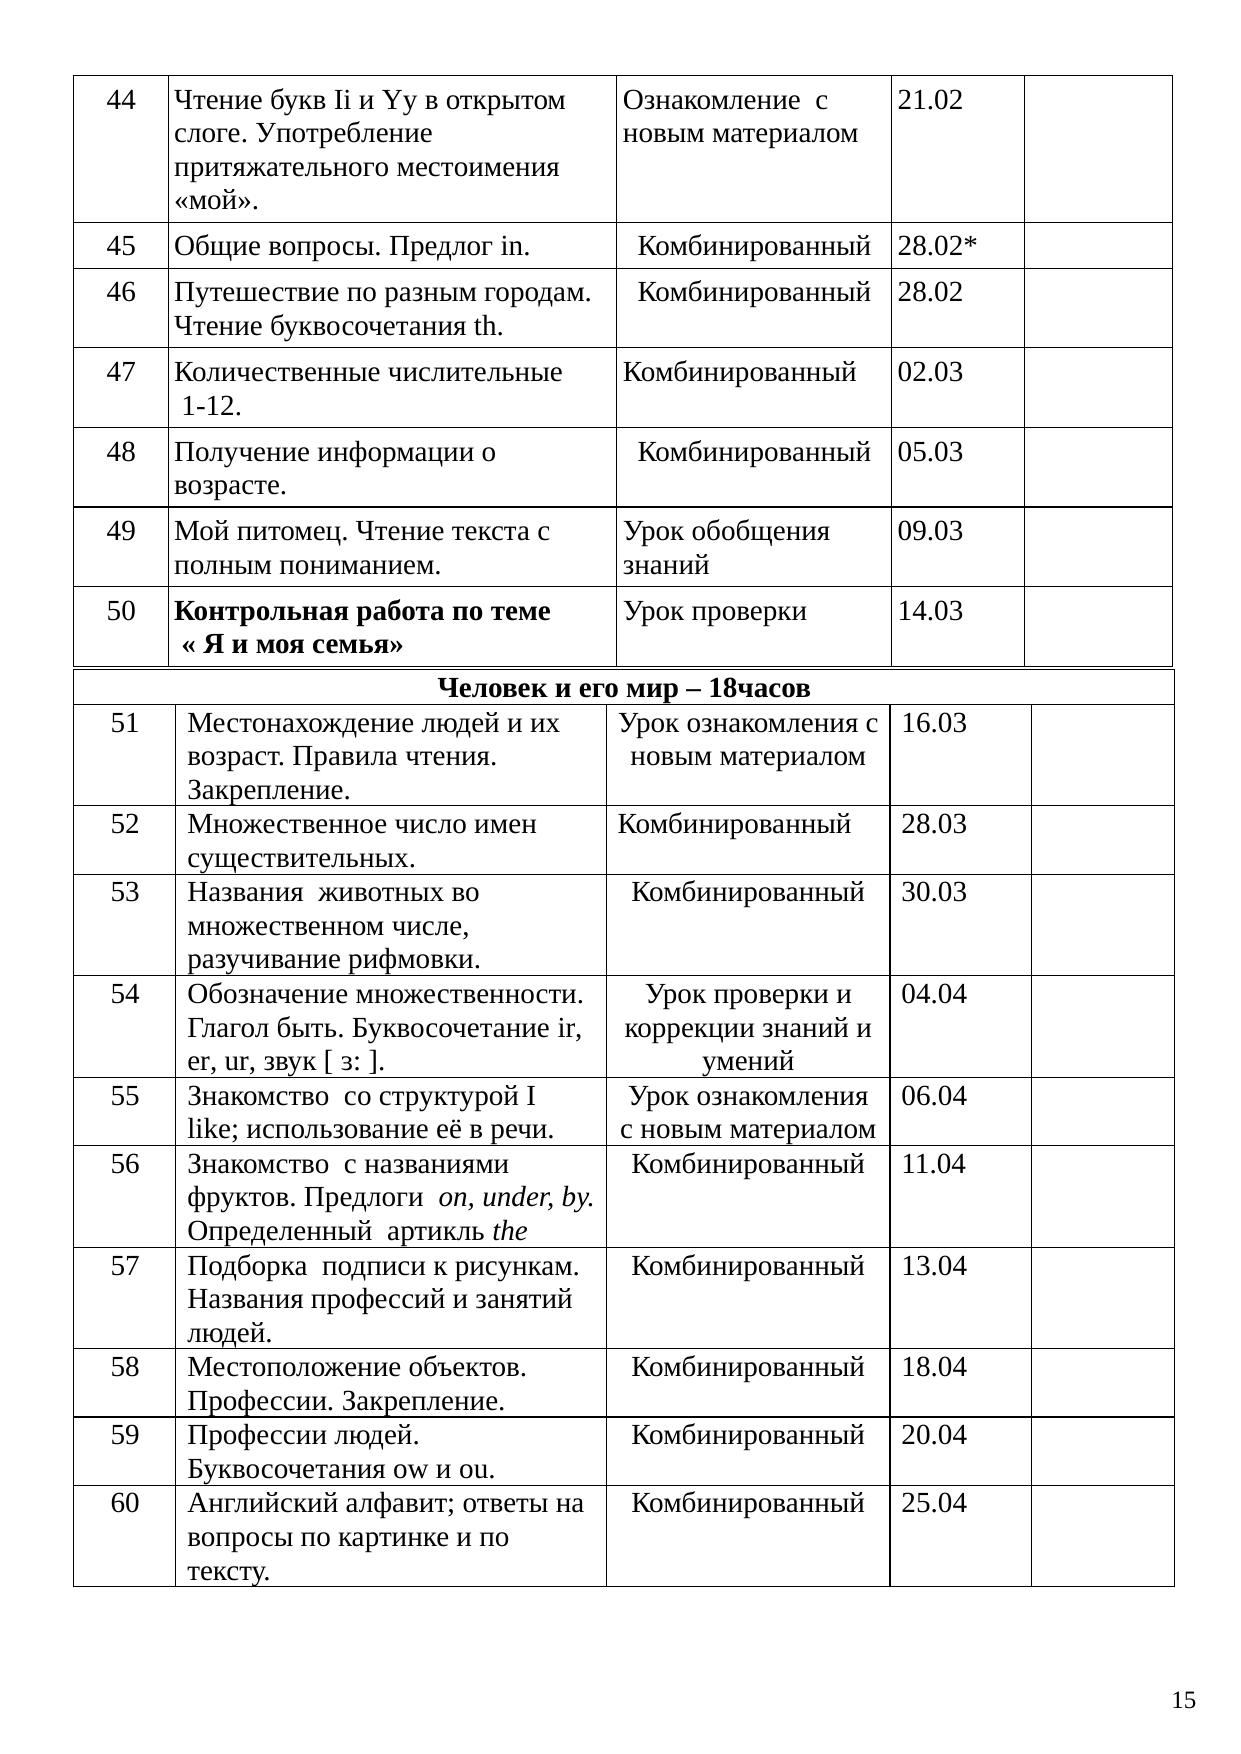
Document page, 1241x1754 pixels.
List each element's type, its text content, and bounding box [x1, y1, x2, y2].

table_cell 28.02 [892, 269, 1024, 347]
table_cell Урок обобщения знаний [617, 508, 891, 586]
table_cell [1032, 1349, 1174, 1416]
table_cell Знакомство со структурой I like; использование её в речи. [176, 1078, 606, 1145]
table_cell 02.03 [892, 348, 1024, 427]
table_cell Комбинированный [607, 806, 889, 873]
table_cell 05.03 [892, 428, 1024, 506]
table_cell Мой питомец. Чтение текста с полным пониманием. [169, 508, 616, 586]
table_cell Подборка подписи к рисункам. Названия профессий и занятий людей. [176, 1248, 606, 1348]
table_cell Урок проверки и коррекции знаний и умений [607, 976, 889, 1077]
table_cell 20.04 [891, 1418, 1031, 1484]
table_cell Получение информации о возрасте. [169, 428, 616, 506]
table_cell Комбинированный [607, 1349, 889, 1416]
table_cell 18.04 [891, 1349, 1031, 1416]
table_cell 04.04 [891, 976, 1031, 1077]
table_cell Комбинированный [607, 1486, 889, 1586]
table_cell 51 [74, 705, 175, 805]
table_cell Чтение букв Ii и Yy в открытом слоге. Употребление притяжательного местоимения «мой». [169, 76, 616, 222]
table_cell Комбинированный [617, 428, 891, 506]
table_cell [1025, 508, 1172, 586]
table_cell [1032, 1486, 1174, 1586]
table_cell [1025, 269, 1172, 347]
table_cell 53 [74, 875, 175, 975]
table_cell Знакомство с названиями фруктов. Предлоги on, under, by. Определенный артикль the [176, 1146, 606, 1247]
table_cell 48 [74, 428, 168, 506]
table_cell [1032, 1418, 1174, 1484]
table_cell 55 [74, 1078, 175, 1145]
table_cell Ознакомление с новым материалом [617, 76, 891, 222]
table_cell 06.04 [891, 1078, 1031, 1145]
table_cell Общие вопросы. Предлог in. [169, 223, 616, 268]
table_cell 49 [74, 508, 168, 586]
table_cell Комбинированный [617, 348, 891, 427]
table_cell 57 [74, 1248, 175, 1348]
table_cell 44 [74, 76, 168, 222]
table_cell [1032, 806, 1174, 873]
table_cell 50 [74, 587, 168, 666]
table_cell Комбинированный [617, 223, 891, 268]
table_cell Множественное число имен существительных. [176, 806, 606, 873]
table_cell 52 [74, 806, 175, 873]
table_cell Путешествие по разным городам. Чтение буквосочетания th. [169, 269, 616, 347]
table_cell [1032, 976, 1174, 1077]
table_cell [1032, 875, 1174, 975]
table_cell Профессии людей. Буквосочетания ow и ou. [176, 1418, 606, 1484]
table_cell [1032, 1078, 1174, 1145]
table_cell 58 [74, 1349, 175, 1416]
table_cell 14.03 [892, 587, 1024, 666]
table_cell 54 [74, 976, 175, 1077]
table_cell 56 [74, 1146, 175, 1247]
table_cell Комбинированный [607, 1418, 889, 1484]
table_cell 30.03 [891, 875, 1031, 975]
table_header Человек и его мир – 18часов [74, 670, 1174, 704]
table_cell 09.03 [892, 508, 1024, 586]
table_cell Обозначение множественности. Глагол быть. Буквосочетание ir, er, ur, звук [ ɜ: ]. [176, 976, 606, 1077]
table_cell 11.04 [891, 1146, 1031, 1247]
table_cell [1032, 1146, 1174, 1247]
table_cell Названия животных во множественном числе, разучивание рифмовки. [176, 875, 606, 975]
table_cell Урок ознакомления с новым материалом [607, 1078, 889, 1145]
table_cell Комбинированный [607, 1146, 889, 1247]
table_cell [1025, 348, 1172, 427]
table_cell Английский алфавит; ответы на вопросы по картинке и по тексту. [176, 1486, 606, 1586]
table_cell 13.04 [891, 1248, 1031, 1348]
table_cell [1025, 223, 1172, 268]
table_cell 16.03 [891, 705, 1031, 805]
table_cell Урок ознакомления с новым материалом [607, 705, 889, 805]
table_cell [1025, 587, 1172, 666]
table_cell [1025, 428, 1172, 506]
table_cell 59 [74, 1418, 175, 1484]
table_cell 28.03 [891, 806, 1031, 873]
table_cell Комбинированный [607, 875, 889, 975]
table_cell 45 [74, 223, 168, 268]
table_cell 46 [74, 269, 168, 347]
table_cell Контрольная работа по теме « Я и моя семья» [169, 587, 616, 666]
table_cell 21.02 [892, 76, 1024, 222]
table_cell Урок проверки [617, 587, 891, 666]
table_cell Комбинированный [617, 269, 891, 347]
table_cell 28.02* [892, 223, 1024, 268]
table_cell [1025, 76, 1172, 222]
table_cell Комбинированный [607, 1248, 889, 1348]
table_cell Количественные числительные 1-12. [169, 348, 616, 427]
table_cell Местоположение объектов. Профессии. Закрепление. [176, 1349, 606, 1416]
table_cell 25.04 [891, 1486, 1031, 1586]
table_cell Местонахождение людей и их возраст. Правила чтения. Закрепление. [176, 705, 606, 805]
table_cell [1032, 1248, 1174, 1348]
table_cell 47 [74, 348, 168, 427]
table_cell 60 [74, 1486, 175, 1586]
table_cell [1032, 705, 1174, 805]
